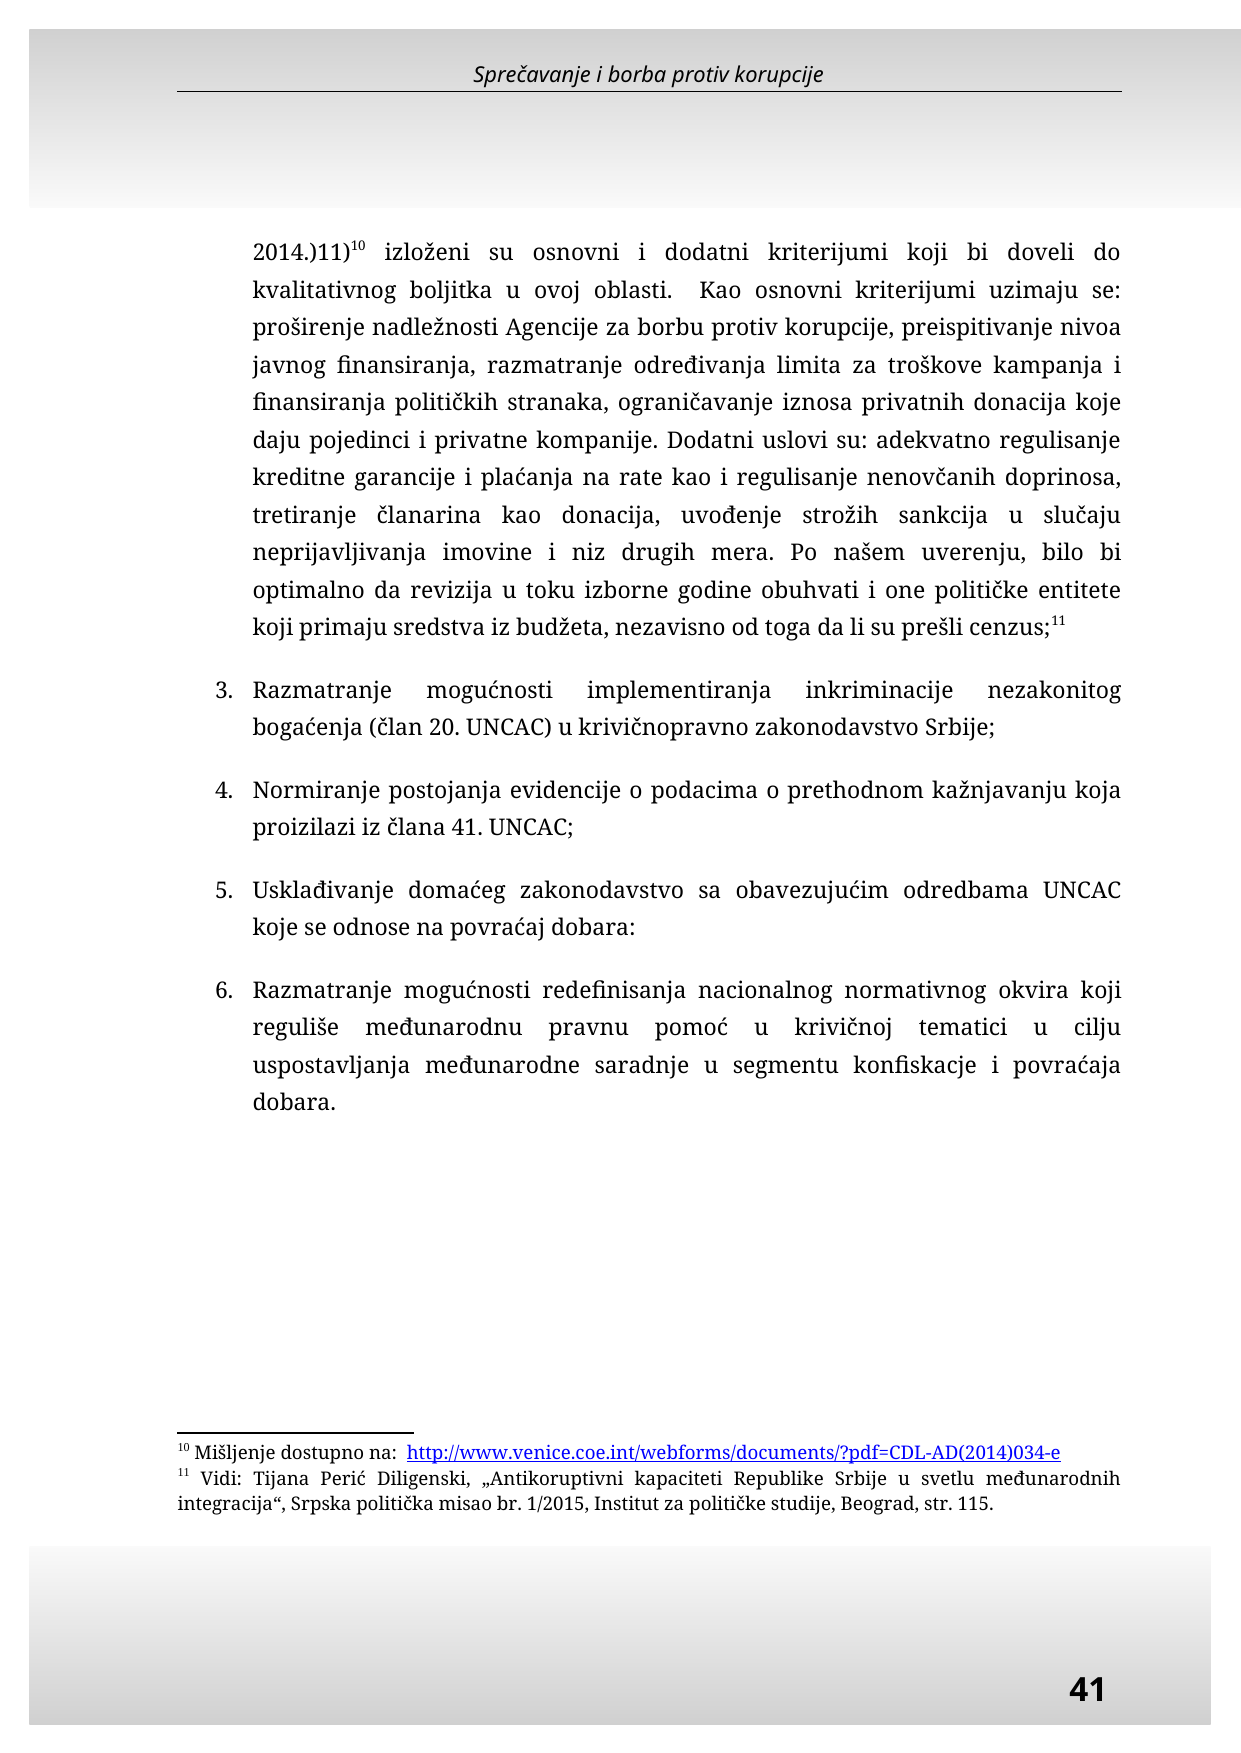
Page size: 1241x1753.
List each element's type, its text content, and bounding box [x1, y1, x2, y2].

list Normiranje postojanja evidencije o podacima o prethodnom kažnjavanju koja proizilazi iz člana 41. UNCAC; [215, 774, 1122, 842]
list Razmatranje mogućnosti implementiranja inkriminacije nezakonitog bogaćenja (član 20. UNCAC) u krivičnopravno zakonodavstvo Srbije; [215, 674, 1122, 742]
list Usklađivanje domaćeg zakonodavstvo sa obavezujućim odredbama UNCAC koje se odnose na povraćaj dobara: [215, 874, 1122, 942]
list Razmatranje mogućnosti redefinisanja nacionalnog normativnog okvira koji reguliše međunarodnu pravnu pomoć u krivičnoj tematici u cilju uspostavljanja međunarodne saradnje u segmentu konfiskacje i povraćaja dobara. [215, 974, 1122, 1117]
